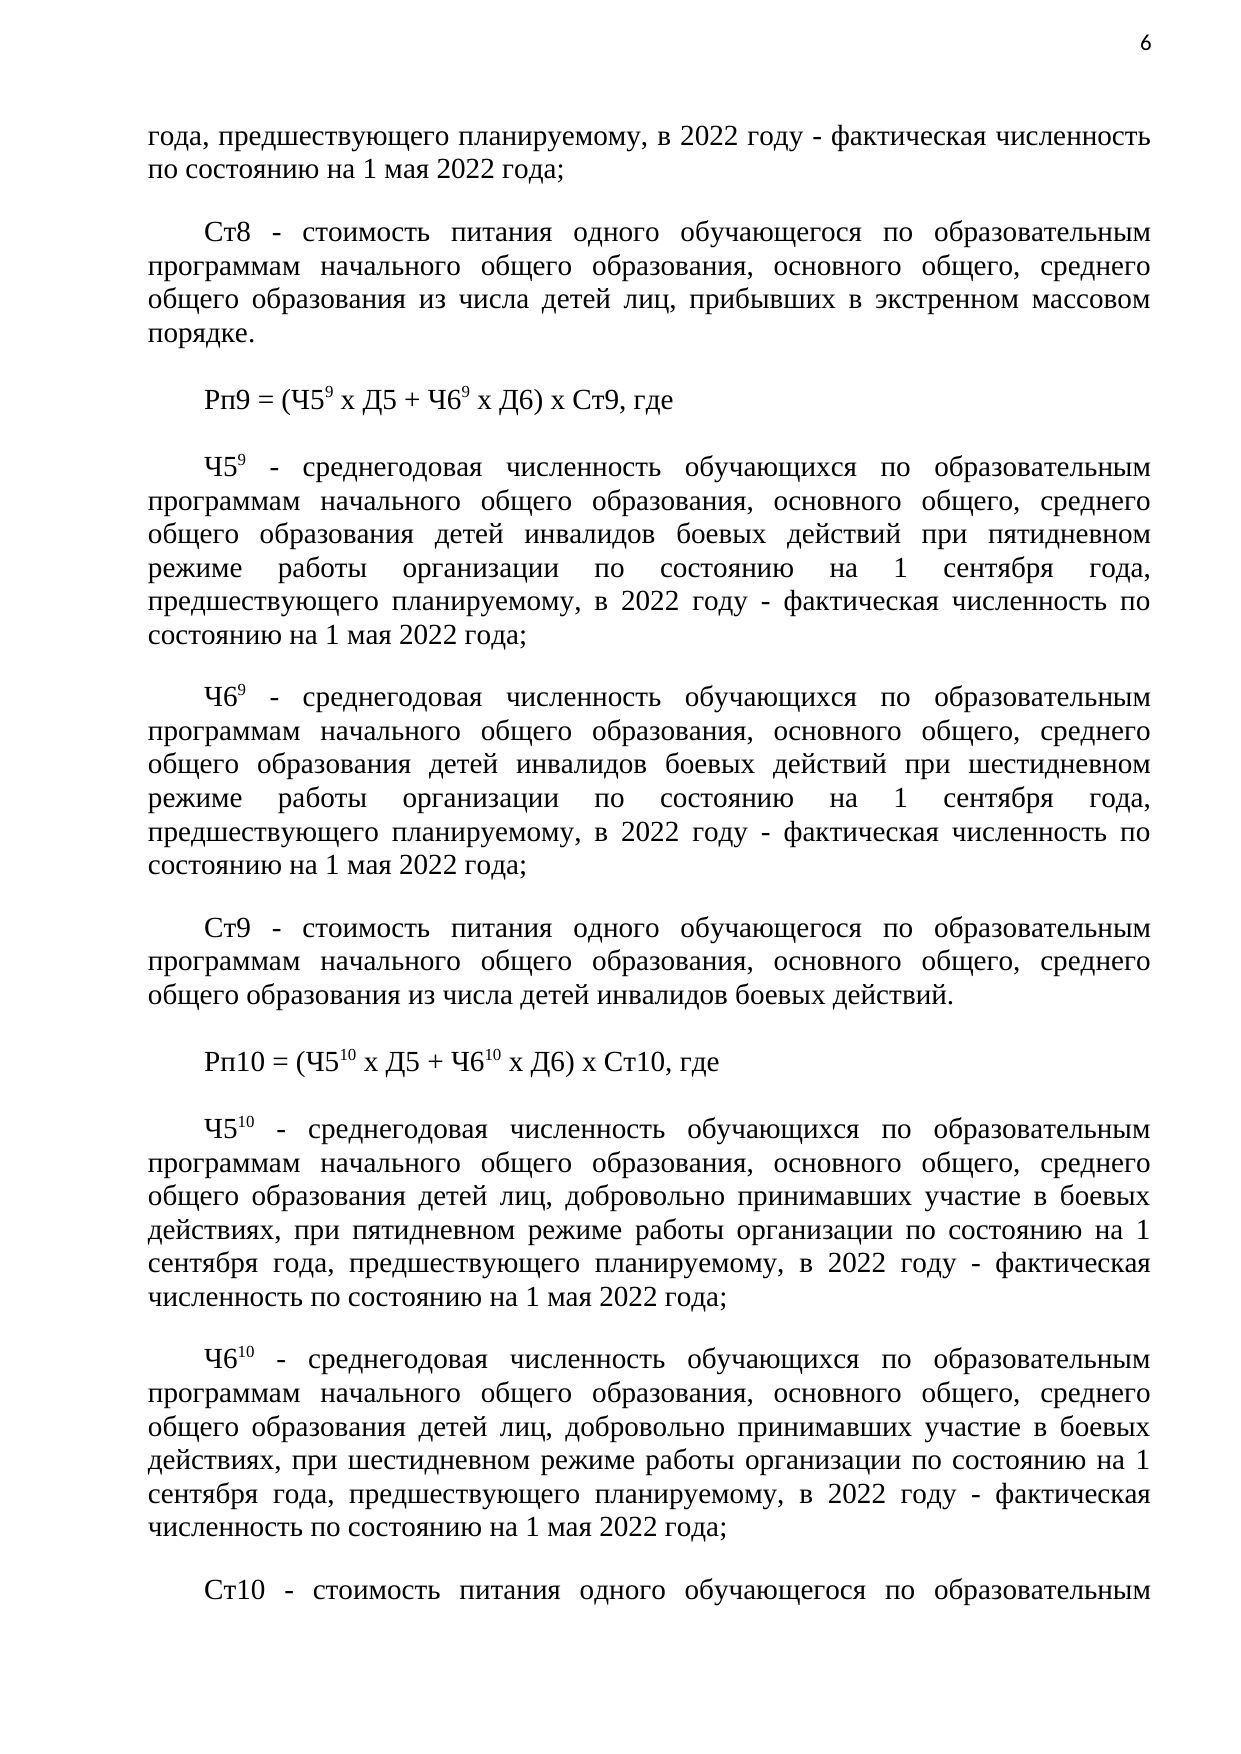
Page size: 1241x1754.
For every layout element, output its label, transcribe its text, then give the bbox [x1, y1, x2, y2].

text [148, 1572, 1152, 1606]
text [148, 118, 1152, 185]
text Ч69 - среднегодовая численность обучающихся по образовательным программам начального общего образования, основного общего, среднего общего образования детей инвалидов боевых действий при шестидневном режиме работы организации по состоянию на 1 сентября года, предшествующего планируемому, в 2022 году - фактическая численность по состоянию на 1 мая 2022 года; [148, 679, 1152, 881]
text Ч59 - среднегодовая численность обучающихся по образовательным программам начального общего образования, основного общего, среднего общего образования детей инвалидов боевых действий при пятидневном режиме работы организации по состоянию на 1 сентября года, предшествующего планируемому, в 2022 году - фактическая численность по состоянию на 1 мая 2022 года; [148, 449, 1152, 650]
text Pп10 = (Ч510 x Д5 + Ч610 x Д6) x Ст10, где [148, 1044, 1152, 1078]
text Ст9 - стоимость питания одного обучающегося по образовательным программам начального общего образования, основного общего, среднего общего образования из числа детей инвалидов боевых действий. [148, 910, 1152, 1011]
text Ч610 - среднегодовая численность обучающихся по образовательным программам начального общего образования, основного общего, среднего общего образования детей лиц, добровольно принимавших участие в боевых действиях, при шестидневном режиме работы организации по состоянию на 1 сентября года, предшествующего планируемому, в 2022 году - фактическая численность по состоянию на 1 мая 2022 года; [148, 1342, 1152, 1543]
text Ст8 - стоимость питания одного обучающегося по образовательным программам начального общего образования, основного общего, среднего общего образования из числа детей лиц, прибывших в экстренном массовом порядке. [148, 214, 1152, 348]
text Pп9 = (Ч59 x Д5 + Ч69 x Д6) x Ст9, где [148, 382, 1152, 416]
text Ч510 - среднегодовая численность обучающихся по образовательным программам начального общего образования, основного общего, среднего общего образования детей лиц, добровольно принимавших участие в боевых действиях, при пятидневном режиме работы организации по состоянию на 1 сентября года, предшествующего планируемому, в 2022 году - фактическая численность по состоянию на 1 мая 2022 года; [148, 1111, 1152, 1312]
